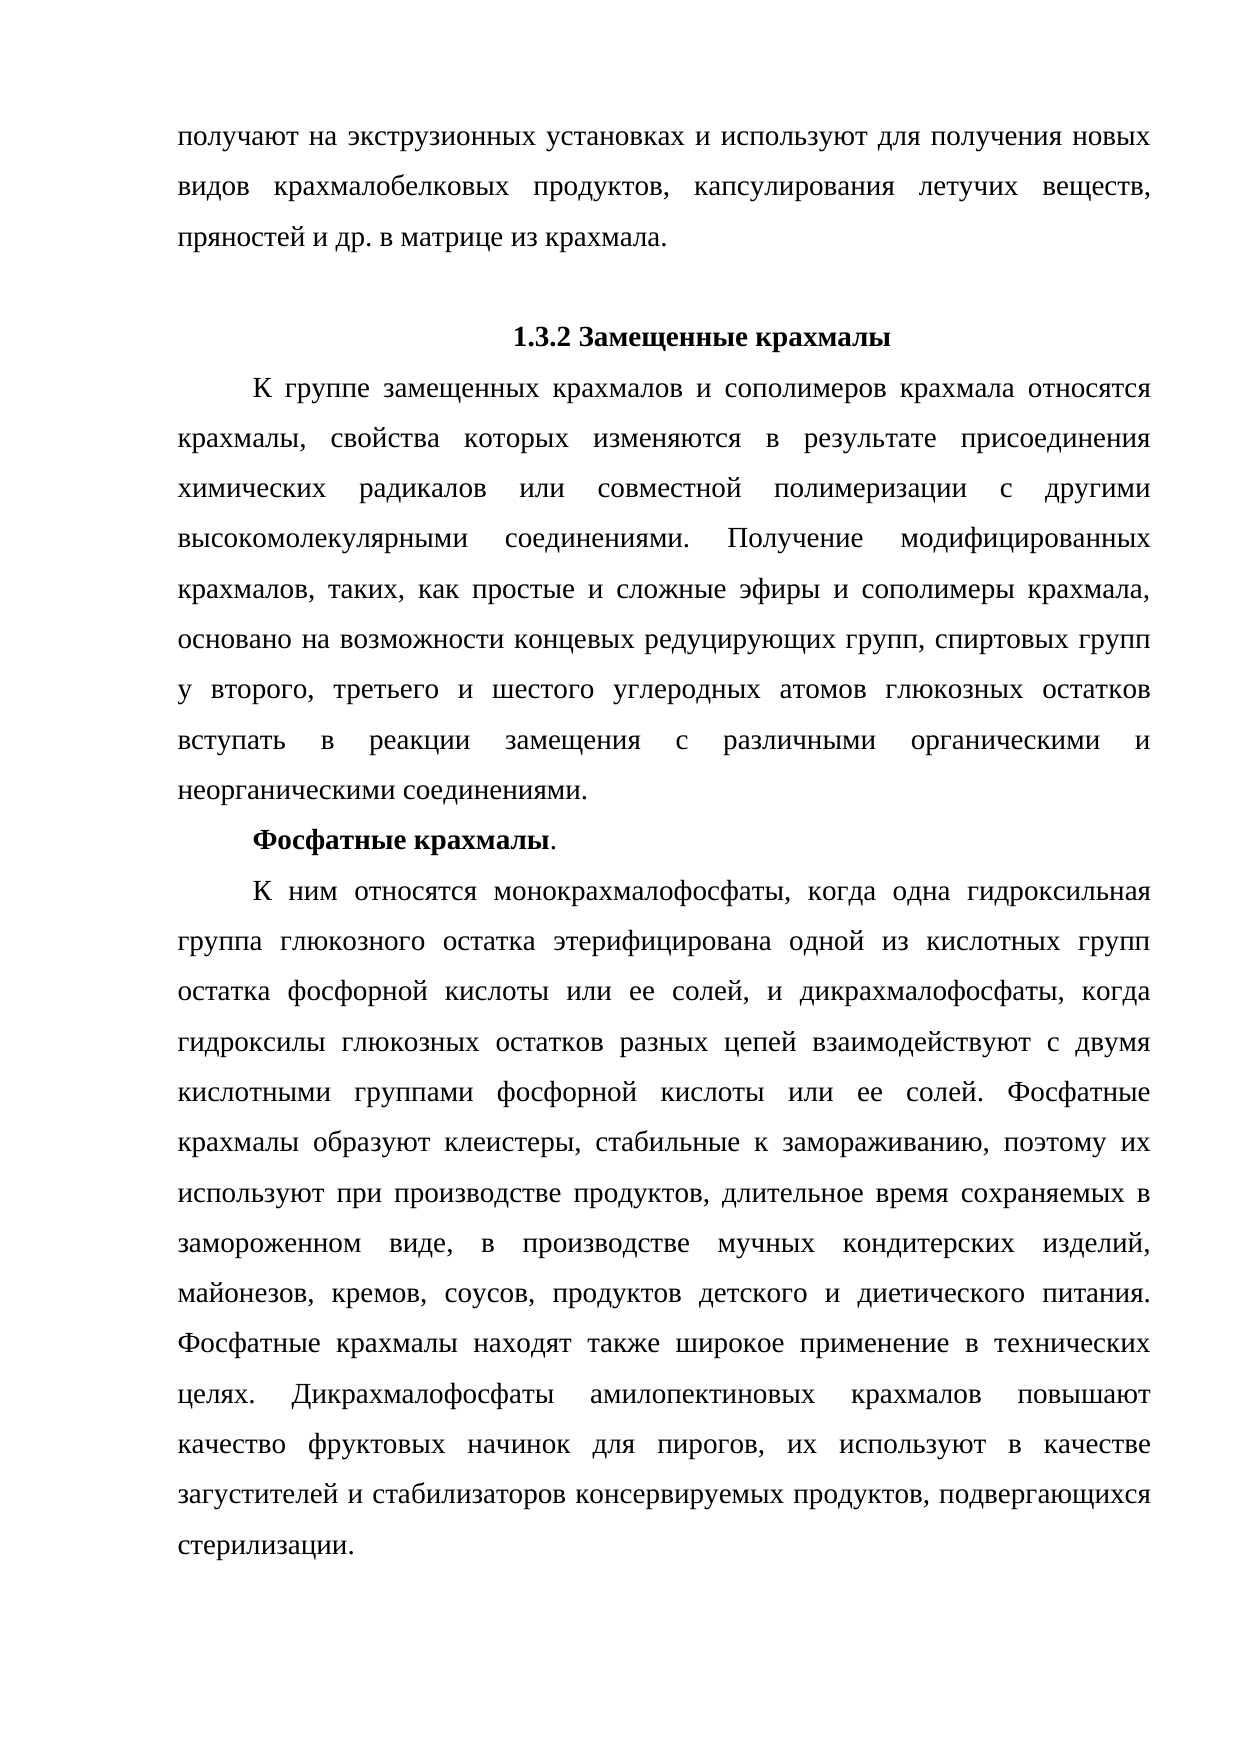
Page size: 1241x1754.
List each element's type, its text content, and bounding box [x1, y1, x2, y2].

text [177, 118, 1152, 252]
text К группе замещенных крахмалов и сополимеров крахмала относятся крахмалы, свойства которых изменяются в результате присоединения химических радикалов или совместной полимеризации с другими высокомолекулярными соединениями. Получение модифицированных крахмалов, таких, как простые и сложные эфиры и сополимеры крахмала, основано на возможности концевых редуцирующих групп, спиртовых групп у второго, третьего и шестого углеродных атомов глюкозных остатков вступать в реакции замещения с различными органическими и неорганическими соединениями. [177, 370, 1152, 806]
text 1.3.2 Замещенные крахмалы [177, 319, 1152, 353]
text Фосфатные крахмалы. [177, 822, 1152, 856]
text К ним относятся монокрахмалофосфаты, когда одна гидроксильная группа глюкозного остатка этерифицирована одной из кислотных групп остатка фосфорной кислоты или ее солей, и дикрахмалофосфаты, когда гидроксилы глюкозных остатков разных цепей взаимодействуют с двумя кислотными группами фосфорной кислоты или ее солей. Фосфатные крахмалы образуют клеистеры, стабильные к замораживанию, поэтому их используют при производстве продуктов, длительное время сохраняемых в замороженном виде, в производстве мучных кондитерских изделий, майонезов, кремов, соусов, продуктов детского и диетического питания. Фосфатные крахмалы находят также широкое применение в технических целях. Дикрахмалофосфаты амилопектиновых крахмалов повышают качество фруктовых начинок для пирогов, их используют в качестве загустителей и стабилизаторов консервируемых продуктов, подвергающихся стерилизации. [177, 873, 1152, 1560]
